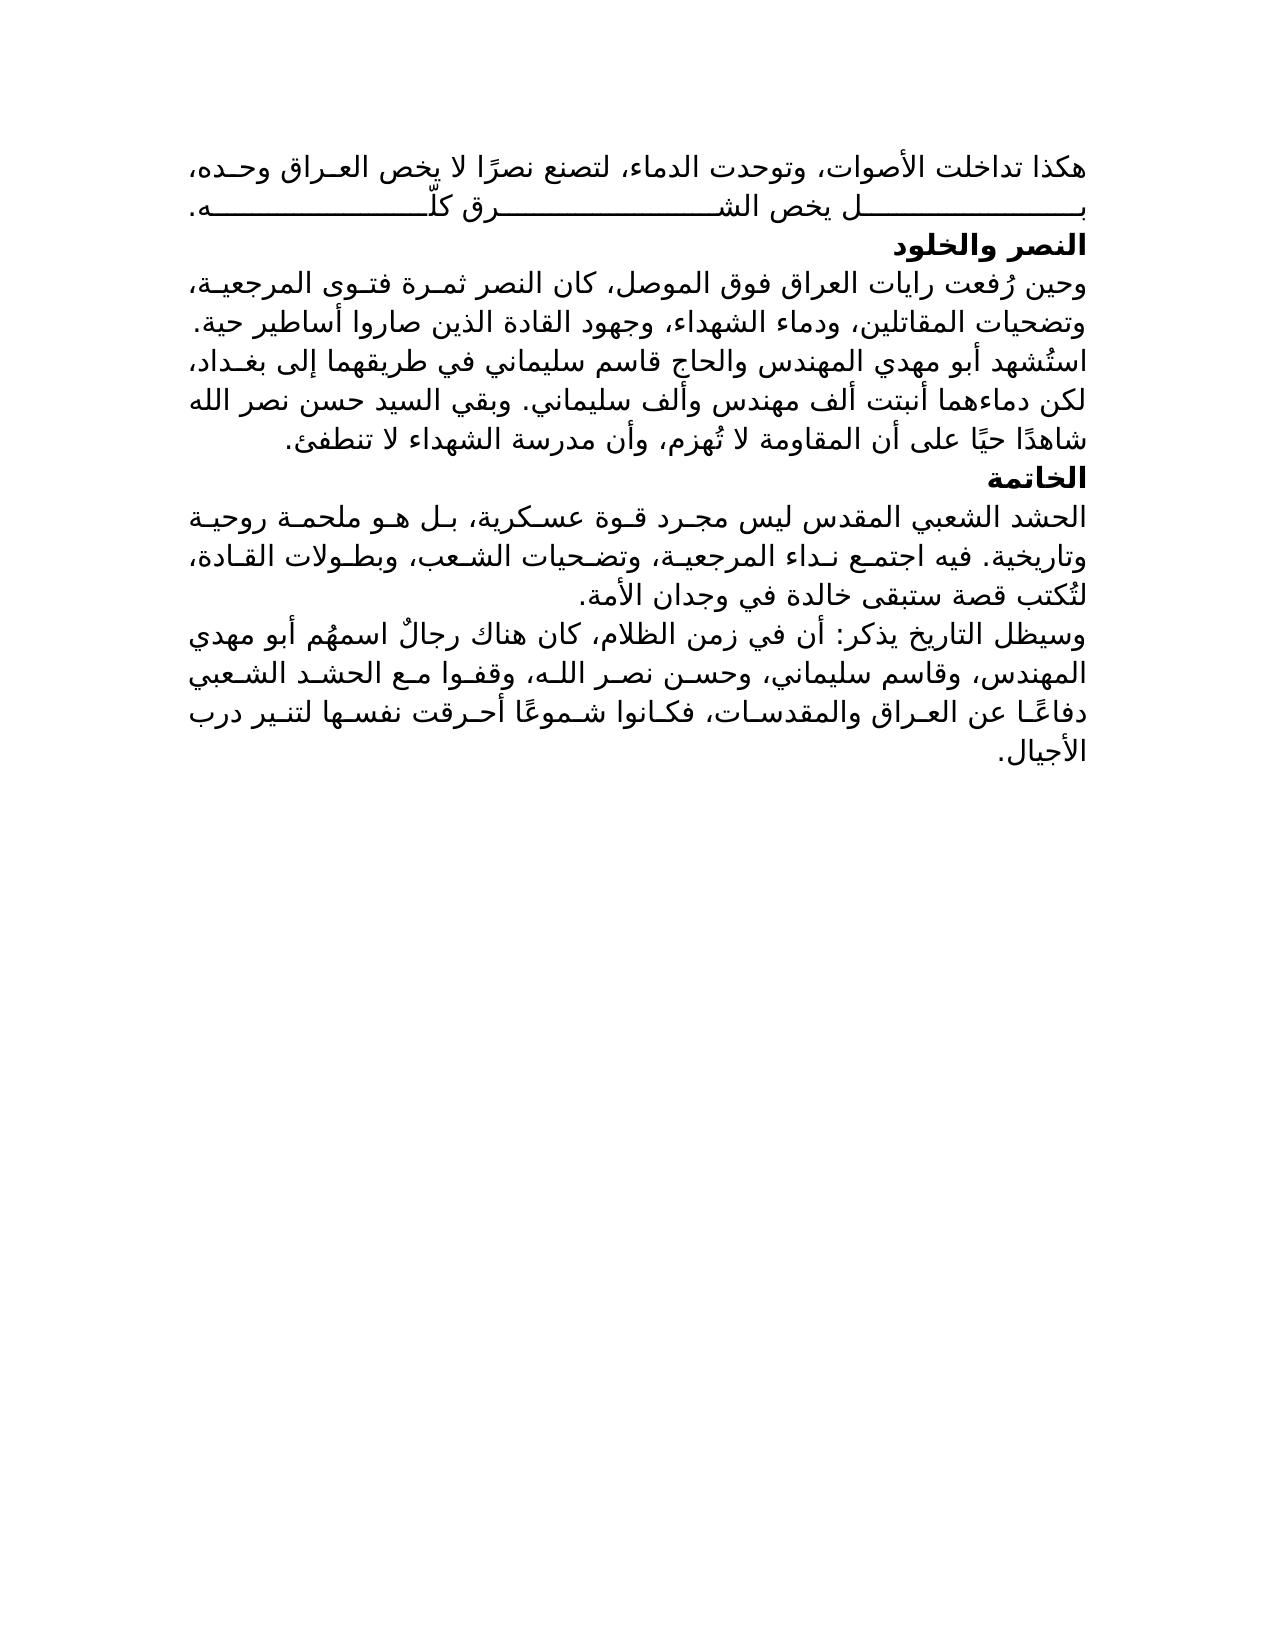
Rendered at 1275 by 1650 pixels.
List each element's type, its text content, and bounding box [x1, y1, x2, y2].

text استُشهد أبو مهدي المهندس والحاج قاسم سليماني في طريقهما إلى بغداد، لكن دماءهما أنبتت ألف مهندس وألف سليماني. وبقي السيد حسن نصر الله شاهدًا حيًا على أن المقاومة لا تُهزم، وأن مدرسة الشهداء لا تنطفئ. [187, 345, 1087, 457]
text الحشد الشعبي المقدس ليس مجرد قوة عسكرية، بل هو ملحمة روحية وتاريخية. فيه اجتمع نداء المرجعية، وتضحيات الشعب، وبطولات القادة، لتُكتب قصة ستبقى خالدة في وجدان الأمة. [187, 501, 1087, 612]
text وسيظل التاريخ يذكر: أن في زمن الظلام، كان هناك رجالٌ اسمهُم أبو مهدي المهندس، وقاسم سليماني، وحسن نصر الله، وقفوا مع الحشد الشعبي دفاعًا عن العراق والمقدسات، فكانوا شموعًا أحرقت نفسها لتنير درب الأجيال. [187, 617, 1087, 768]
text وحين رُفعت رايات العراق فوق الموصل، كان النصر ثمرة فتوى المرجعية، وتضحيات المقاتلين، ودماء الشهداء، وجهود القادة الذين صاروا أساطير حية. [187, 267, 1087, 340]
text هكذا تداخلت الأصوات، وتوحدت الدماء، لتصنع نصرًا لا يخص العراق وحده، بل يخص الشرق كلّه. النصر والخلود [187, 150, 1087, 262]
subtitle الخاتمة [187, 462, 1087, 496]
